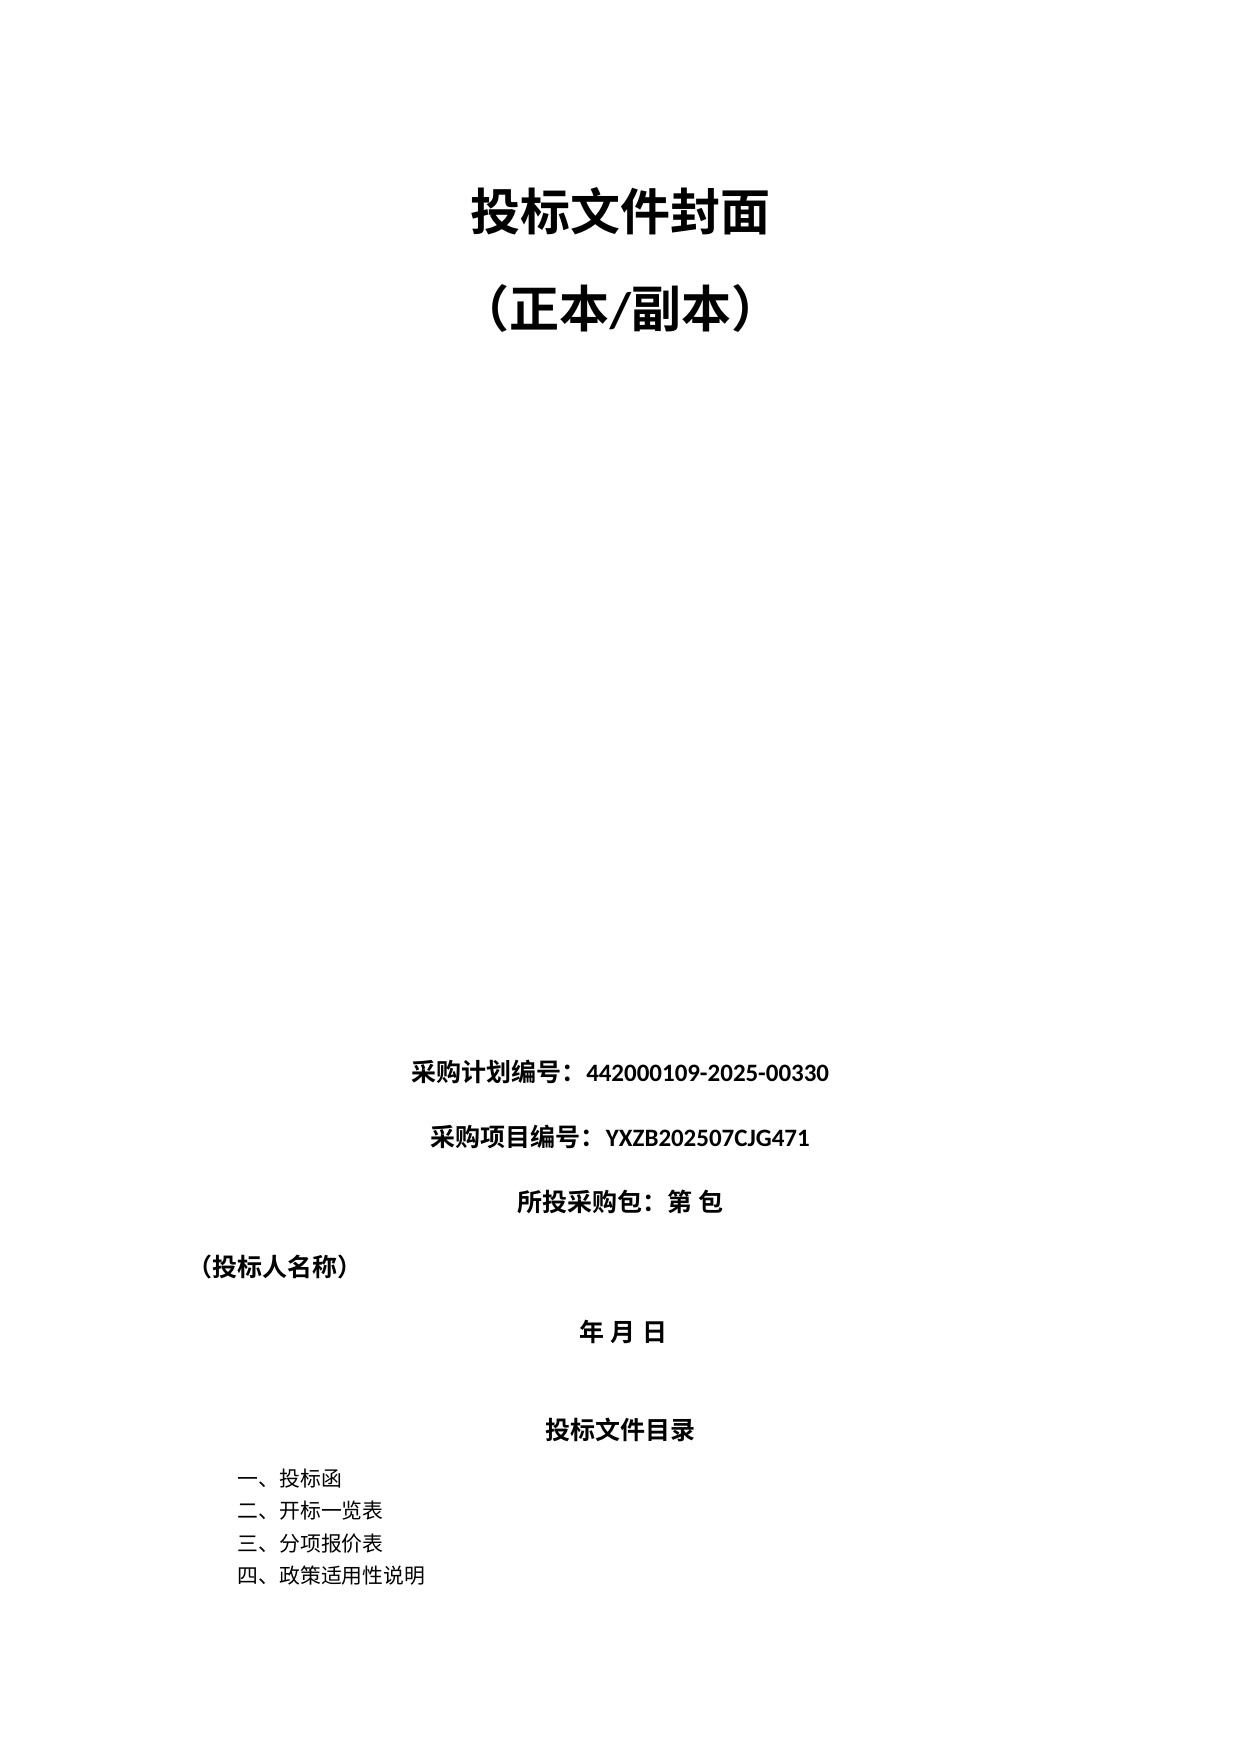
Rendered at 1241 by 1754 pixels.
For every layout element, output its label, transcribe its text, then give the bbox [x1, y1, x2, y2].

text 所投采购包：第 包 [187, 1169, 1053, 1234]
text 采购项目编号：YXZB202507CJG471 [187, 1104, 1053, 1169]
text 二、开标一览表 [187, 1494, 1053, 1527]
text 年 月 日 [187, 1299, 1053, 1364]
text （正本/副本） [187, 259, 1053, 1039]
text 三、分项报价表 [187, 1527, 1053, 1559]
text 四、政策适用性说明 [187, 1559, 1053, 1592]
text 采购计划编号：442000109-2025-00330 [187, 1039, 1053, 1104]
text 投标文件目录 [187, 1397, 1053, 1462]
text （投标人名称） [187, 1234, 1053, 1299]
text 投标文件封面 [187, 162, 1053, 259]
text 一、投标函 [187, 1462, 1053, 1494]
